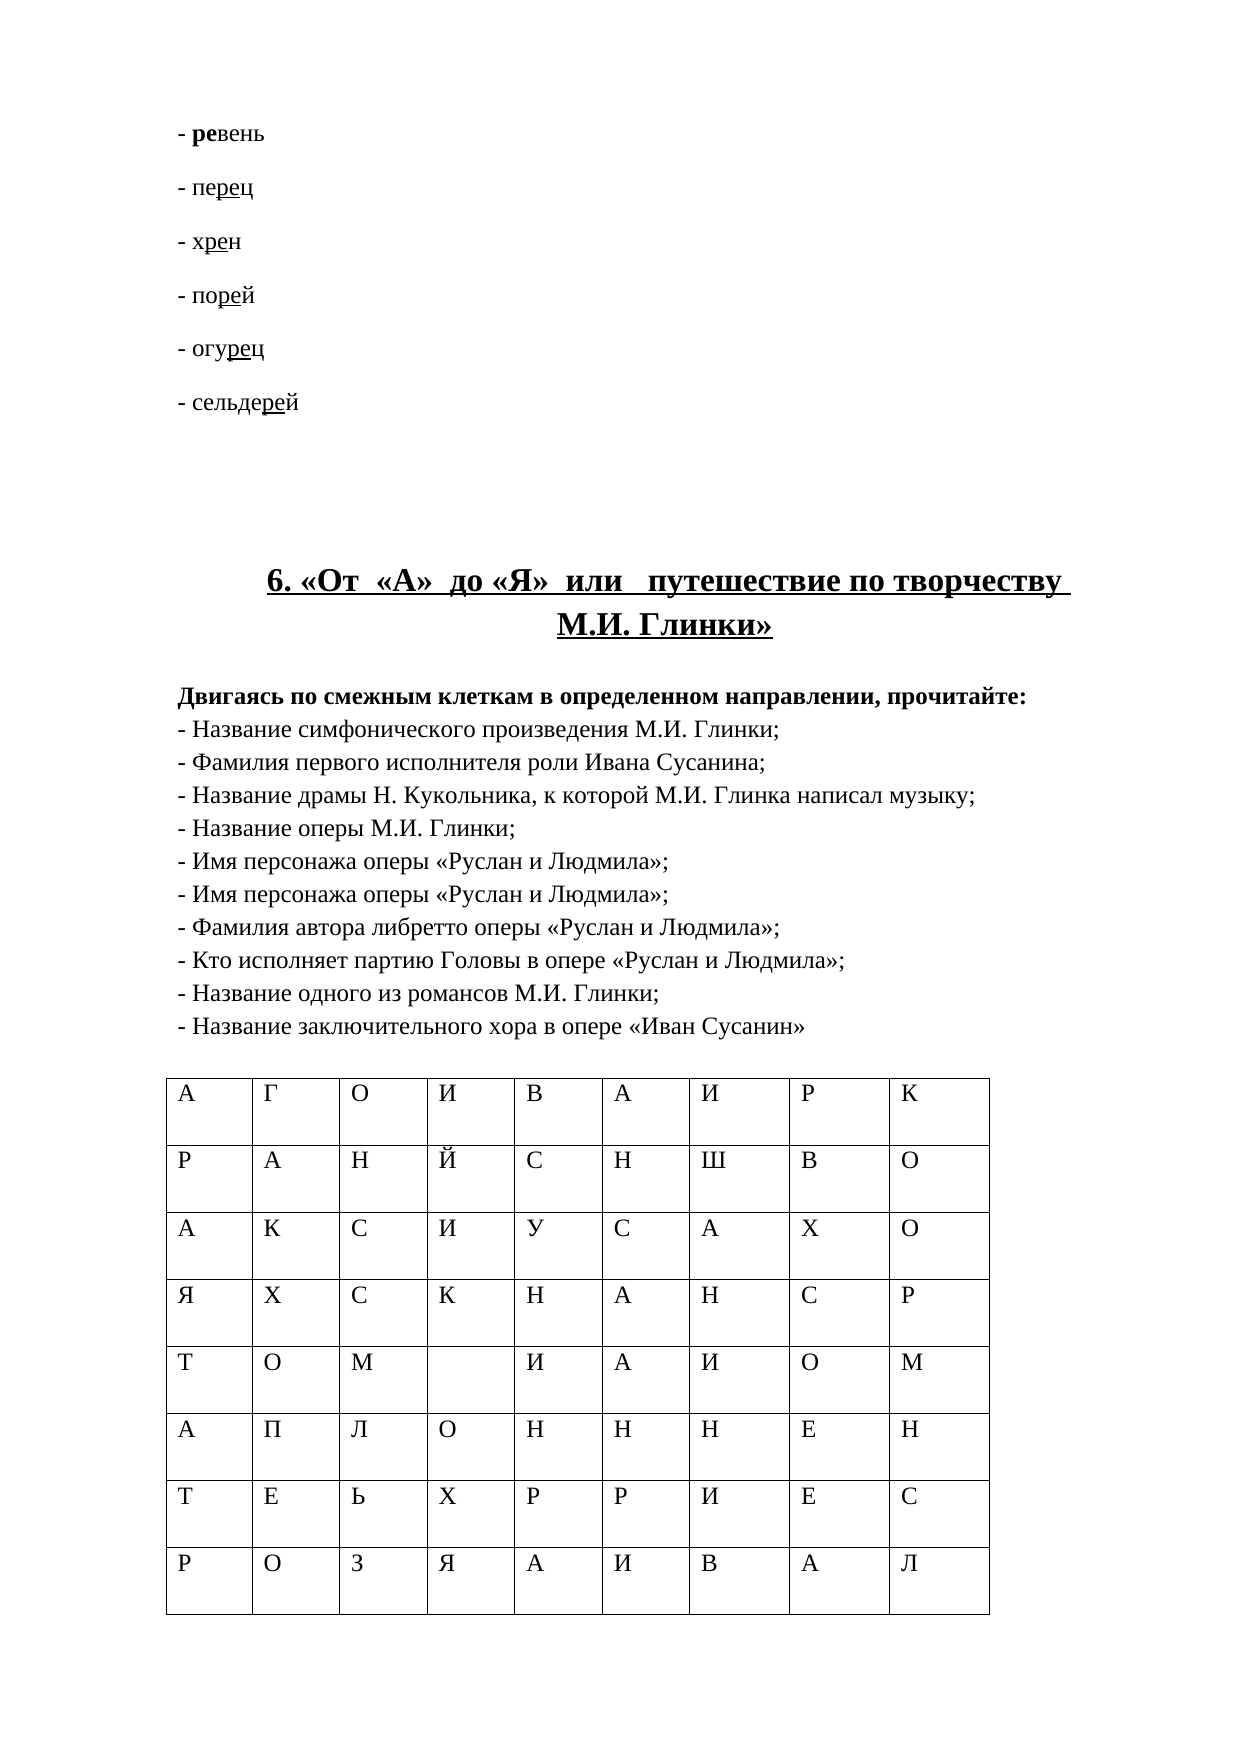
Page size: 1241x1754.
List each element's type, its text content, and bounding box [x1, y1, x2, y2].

table_header Р [790, 1079, 889, 1144]
table_cell [428, 1347, 514, 1413]
table_cell Н [603, 1414, 689, 1480]
table_cell Е [790, 1414, 889, 1480]
table_cell С [340, 1280, 427, 1346]
table_cell С [790, 1280, 889, 1346]
table_cell Р [515, 1481, 602, 1547]
table_cell Х [253, 1280, 339, 1346]
table_cell Т [167, 1481, 252, 1547]
text - перец [177, 172, 1152, 201]
table_cell Ь [340, 1481, 427, 1547]
table_cell А [515, 1548, 602, 1614]
text - Кто исполняет партию Головы в опере «Руслан и Людмила»; [177, 945, 1152, 974]
text М.И. Глинки» [177, 604, 1152, 642]
table_header О [340, 1079, 427, 1144]
table_cell А [253, 1146, 339, 1212]
text - Имя персонажа оперы «Руслан и Людмила»; [177, 879, 1152, 908]
table_cell И [428, 1213, 514, 1279]
table_cell С [340, 1213, 427, 1279]
text - Название оперы М.И. Глинки; [177, 813, 1152, 842]
table_cell А [690, 1213, 789, 1279]
text Двигаясь по смежным клеткам в определенном направлении, прочитайте: [177, 681, 1152, 710]
text - ревень [177, 118, 1152, 147]
table_header А [167, 1079, 252, 1144]
table_cell В [790, 1146, 889, 1212]
table_cell Е [253, 1481, 339, 1547]
table_cell С [515, 1146, 602, 1212]
table_cell Х [790, 1213, 889, 1279]
table_cell З [340, 1548, 427, 1614]
table_cell И [690, 1347, 789, 1413]
table_header Г [253, 1079, 339, 1144]
table_cell Н [515, 1280, 602, 1346]
text 6. «От «А» до «Я» или путешествие по творчеству [177, 560, 1152, 598]
table_cell О [790, 1347, 889, 1413]
table_cell Р [167, 1146, 252, 1212]
table_cell А [603, 1347, 689, 1413]
table_cell О [890, 1213, 989, 1279]
table_cell П [253, 1414, 339, 1480]
table_cell М [340, 1347, 427, 1413]
table_cell Н [890, 1414, 989, 1480]
text - Название драмы Н. Кукольника, к которой М.И. Глинка написал музыку; [177, 780, 1152, 809]
text - Фамилия автора либретто оперы «Руслан и Людмила»; [177, 912, 1152, 941]
text - Имя персонажа оперы «Руслан и Людмила»; [177, 846, 1152, 875]
table_header И [690, 1079, 789, 1144]
table_cell А [790, 1548, 889, 1614]
table_cell К [428, 1280, 514, 1346]
table_cell Я [167, 1280, 252, 1346]
table_cell Ш [690, 1146, 789, 1212]
table_cell О [253, 1548, 339, 1614]
table_cell С [890, 1481, 989, 1547]
table_cell Р [890, 1280, 989, 1346]
table_cell У [515, 1213, 602, 1279]
table_cell Н [690, 1414, 789, 1480]
table_cell Л [340, 1414, 427, 1480]
table_cell Н [340, 1146, 427, 1212]
table_cell С [603, 1213, 689, 1279]
table_cell А [167, 1414, 252, 1480]
table_cell О [253, 1347, 339, 1413]
table_cell Й [428, 1146, 514, 1212]
table_cell Н [603, 1146, 689, 1212]
text - Название заключительного хора в опере «Иван Сусанин» [177, 1011, 1152, 1040]
text - Название симфонического произведения М.И. Глинки; [177, 714, 1152, 743]
text - Фамилия первого исполнителя роли Ивана Сусанина; [177, 747, 1152, 776]
table_header В [515, 1079, 602, 1144]
table_cell О [428, 1414, 514, 1480]
table_cell Р [167, 1548, 252, 1614]
table_cell Т [167, 1347, 252, 1413]
table_cell Н [515, 1414, 602, 1480]
table_cell О [890, 1146, 989, 1212]
table_header И [428, 1079, 514, 1144]
table_header А [603, 1079, 689, 1144]
text - порей [177, 280, 1152, 308]
table_cell И [690, 1481, 789, 1547]
table_cell Н [690, 1280, 789, 1346]
table_cell К [253, 1213, 339, 1279]
table_cell Х [428, 1481, 514, 1547]
table_header К [890, 1079, 989, 1144]
text - сельдерей [177, 387, 1152, 416]
text - Название одного из романсов М.И. Глинки; [177, 978, 1152, 1007]
table_cell А [167, 1213, 252, 1279]
table_cell А [603, 1280, 689, 1346]
table_cell Е [790, 1481, 889, 1547]
table_cell И [603, 1548, 689, 1614]
table_cell И [515, 1347, 602, 1413]
table_cell В [690, 1548, 789, 1614]
table_cell М [890, 1347, 989, 1413]
table_cell Л [890, 1548, 989, 1614]
text - хрен [177, 226, 1152, 254]
text - огурец [177, 333, 1152, 362]
table_cell Р [603, 1481, 689, 1547]
table_cell Я [428, 1548, 514, 1614]
